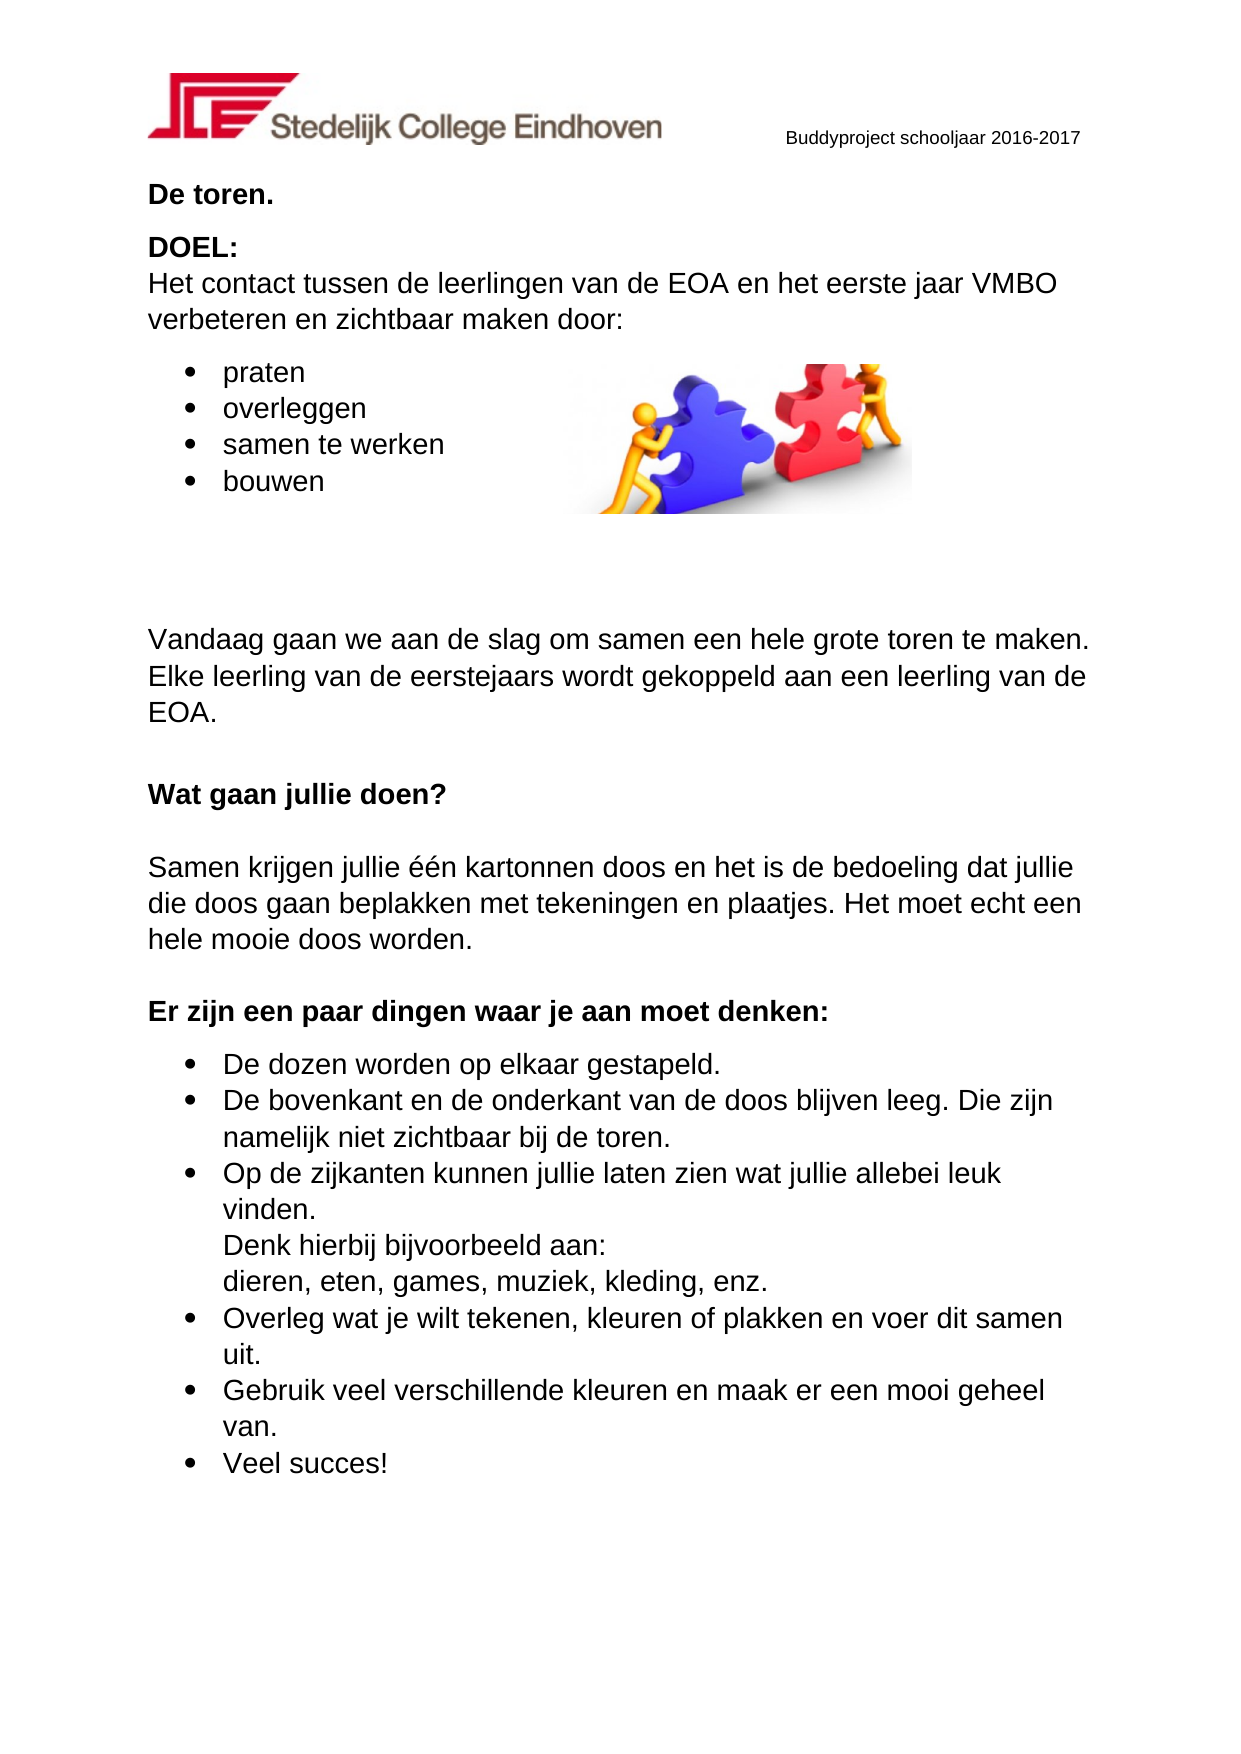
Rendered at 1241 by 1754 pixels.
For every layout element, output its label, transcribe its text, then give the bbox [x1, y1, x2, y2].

list Overleg wat je wilt tekenen, kleuren of plakken en voer dit samen uit. [185, 1301, 1093, 1371]
list bouwen [185, 464, 1093, 497]
text Vandaag gaan we aan de slag om samen een hele grote toren te maken. Elke leerling van de eerstejaars wordt gekoppeld aan een leerling van de EOA. [148, 622, 1093, 758]
list overleggen [185, 391, 1093, 425]
list Op de zijkanten kunnen jullie laten zien wat jullie allebei leuk vinden. Denk hierbij bijvoorbeeld aan: [185, 1156, 1093, 1262]
text Wat gaan jullie doen? Samen krijgen jullie één kartonnen doos en het is de bedoeling dat jullie die doos gaan beplakken met tekeningen en plaatjes. Het moet echt een hele mooie doos worden. Er zijn een paar dingen waar je aan moet denken: [148, 777, 1093, 1028]
text De toren. [148, 177, 1093, 210]
picture [147, 73, 662, 145]
list De dozen worden op elkaar gestapeld. [185, 1047, 1093, 1081]
list Gebruik veel verschillende kleuren en maak er een mooi geheel van. [185, 1373, 1093, 1443]
picture [563, 497, 912, 514]
list Veel succes! [185, 1446, 1093, 1479]
text DOEL: Het contact tussen de leerlingen van de EOA en het eerste jaar VMBO verbeteren en zichtbaar maken door: [148, 229, 1093, 335]
list samen te werken [185, 427, 1093, 461]
list dieren, eten, games, muziek, kleding, enz. [223, 1264, 1093, 1298]
list De bovenkant en de onderkant van de doos blijven leeg. Die zijn namelijk niet zichtbaar bij de toren. [185, 1083, 1093, 1153]
list praten [185, 355, 1093, 388]
